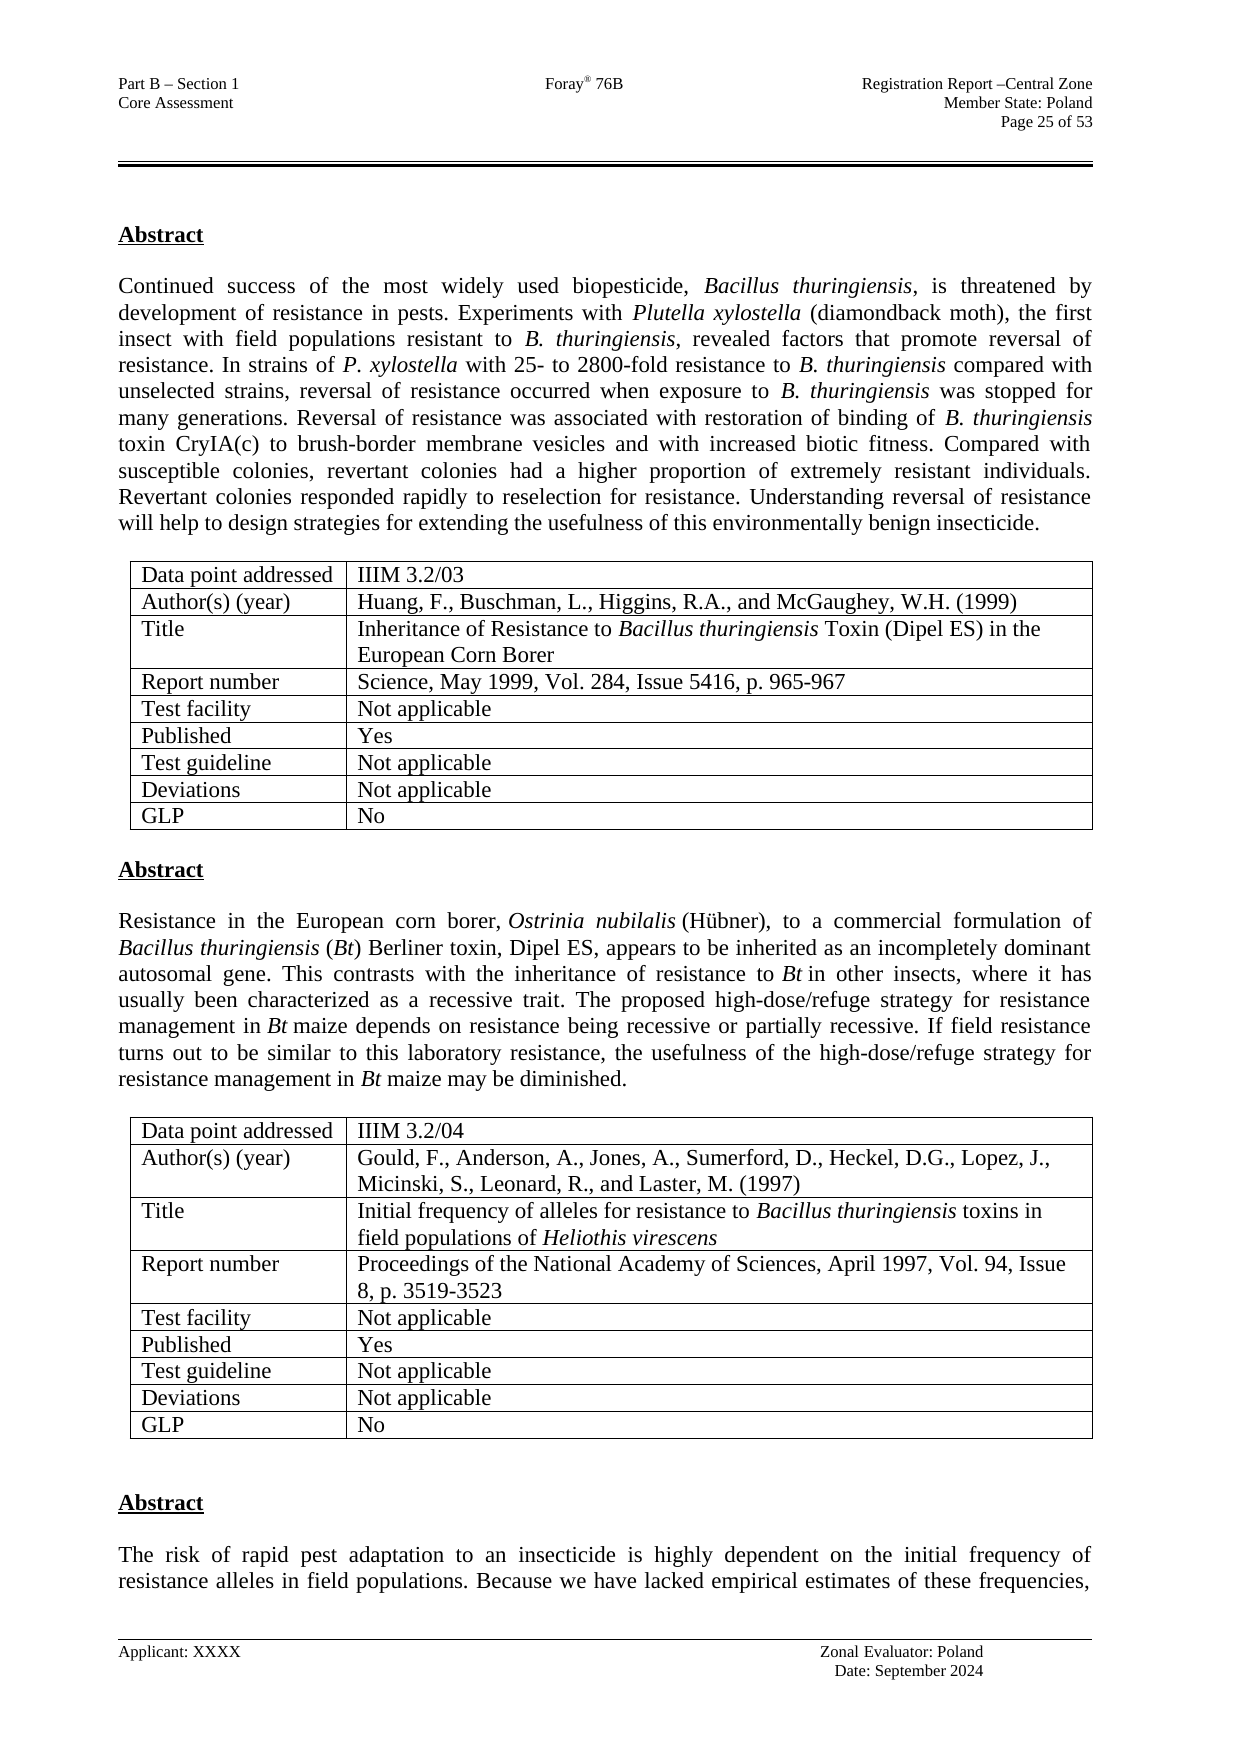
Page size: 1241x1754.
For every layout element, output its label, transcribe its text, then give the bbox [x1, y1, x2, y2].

text Abstract [118, 856, 1092, 882]
table_cell Test guideline [131, 1358, 346, 1384]
table_cell Yes [347, 1331, 1092, 1357]
table_cell Deviations [131, 1385, 346, 1411]
table_cell No [347, 1412, 1092, 1438]
table_cell Deviations [131, 776, 346, 802]
table_cell Initial frequency of alleles for resistance to Bacillus thuringiensis toxins in field populations of Heliothis virescens [347, 1198, 1092, 1250]
table_cell GLP [131, 803, 346, 829]
text Abstract [118, 1489, 1092, 1516]
table_cell Test guideline [131, 749, 346, 775]
table_cell Not applicable [347, 696, 1092, 721]
table_cell Not applicable [347, 776, 1092, 802]
table_cell Proceedings of the National Academy of Sciences, April 1997, Vol. 94, Issue 8, p. 3519-3523 [347, 1251, 1092, 1303]
table_cell Huang, F., Buschman, L., Higgins, R.A., and McGaughey, W.H. (1999) [347, 589, 1092, 614]
table_cell Science, May 1999, Vol. 284, Issue 5416, p. 965-967 [347, 669, 1092, 694]
table_cell Not applicable [347, 1358, 1092, 1384]
table_cell Test facility [131, 1304, 346, 1330]
table_cell Report number [131, 669, 346, 694]
text Resistance in the European corn borer, Ostrinia nubilalis (Hübner), to a commercial formulation of Bacillus thuringiensis (Bt) Berliner toxin, Dipel ES, appears to be inherited as an incompletely dominant autosomal gene. This contrasts with the inheritance of resistance to Bt in other insects, where it has usually been characterized as a recessive trait. The proposed high-dose/refuge strategy for resistance management in Bt maize depends on resistance being recessive or partially recessive. If field resistance turns out to be similar to this laboratory resistance, the usefulness of the high-dose/refuge strategy for resistance management in Bt maize may be diminished. [118, 907, 1092, 1092]
table_header Data point addressed [131, 1118, 346, 1143]
table_header Data point addressed [131, 562, 346, 588]
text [118, 1541, 1092, 1593]
table_cell Title [131, 1198, 346, 1250]
table_cell Not applicable [347, 1304, 1092, 1330]
text Abstract [118, 221, 1092, 247]
table_cell Title [131, 616, 346, 668]
table_cell GLP [131, 1412, 346, 1438]
table_cell Gould, F., Anderson, A., Jones, A., Sumerford, D., Heckel, D.G., Lopez, J., Micinski, S., Leonard, R., and Laster, M. (1997) [347, 1145, 1092, 1197]
table_cell No [347, 803, 1092, 829]
table_cell Author(s) (year) [131, 1145, 346, 1197]
table_cell Not applicable [347, 1385, 1092, 1411]
table_cell Yes [347, 723, 1092, 748]
table_header IIIM 3.2/04 [347, 1118, 1092, 1143]
table_cell Test facility [131, 696, 346, 721]
table_cell Published [131, 723, 346, 748]
table_header IIIM 3.2/03 [347, 562, 1092, 588]
text Continued success of the most widely used biopesticide, Bacillus thuringiensis, is threatened by development of resistance in pests. Experiments with Plutella xylostella (diamondback moth), the first insect with field populations resistant to B. thuringiensis, revealed factors that promote reversal of resistance. In strains of P. xylostella with 25- to 2800-fold resistance to B. thuringiensis compared with unselected strains, reversal of resistance occurred when exposure to B. thuringiensis was stopped for many generations. Reversal of resistance was associated with restoration of binding of B. thuringiensis toxin CryIA(c) to brush-border membrane vesicles and with increased biotic fitness. Compared with susceptible colonies, revertant colonies had a higher proportion of extremely resistant individuals. Revertant colonies responded rapidly to reselection for resistance. Understanding reversal of resistance will help to design strategies for extending the usefulness of this environmentally benign insecticide. [118, 272, 1092, 536]
table_cell Report number [131, 1251, 346, 1303]
table_cell Author(s) (year) [131, 589, 346, 614]
table_cell Published [131, 1331, 346, 1357]
table_cell Not applicable [347, 749, 1092, 775]
table_cell Inheritance of Resistance to Bacillus thuringiensis Toxin (Dipel ES) in the European Corn Borer [347, 616, 1092, 668]
